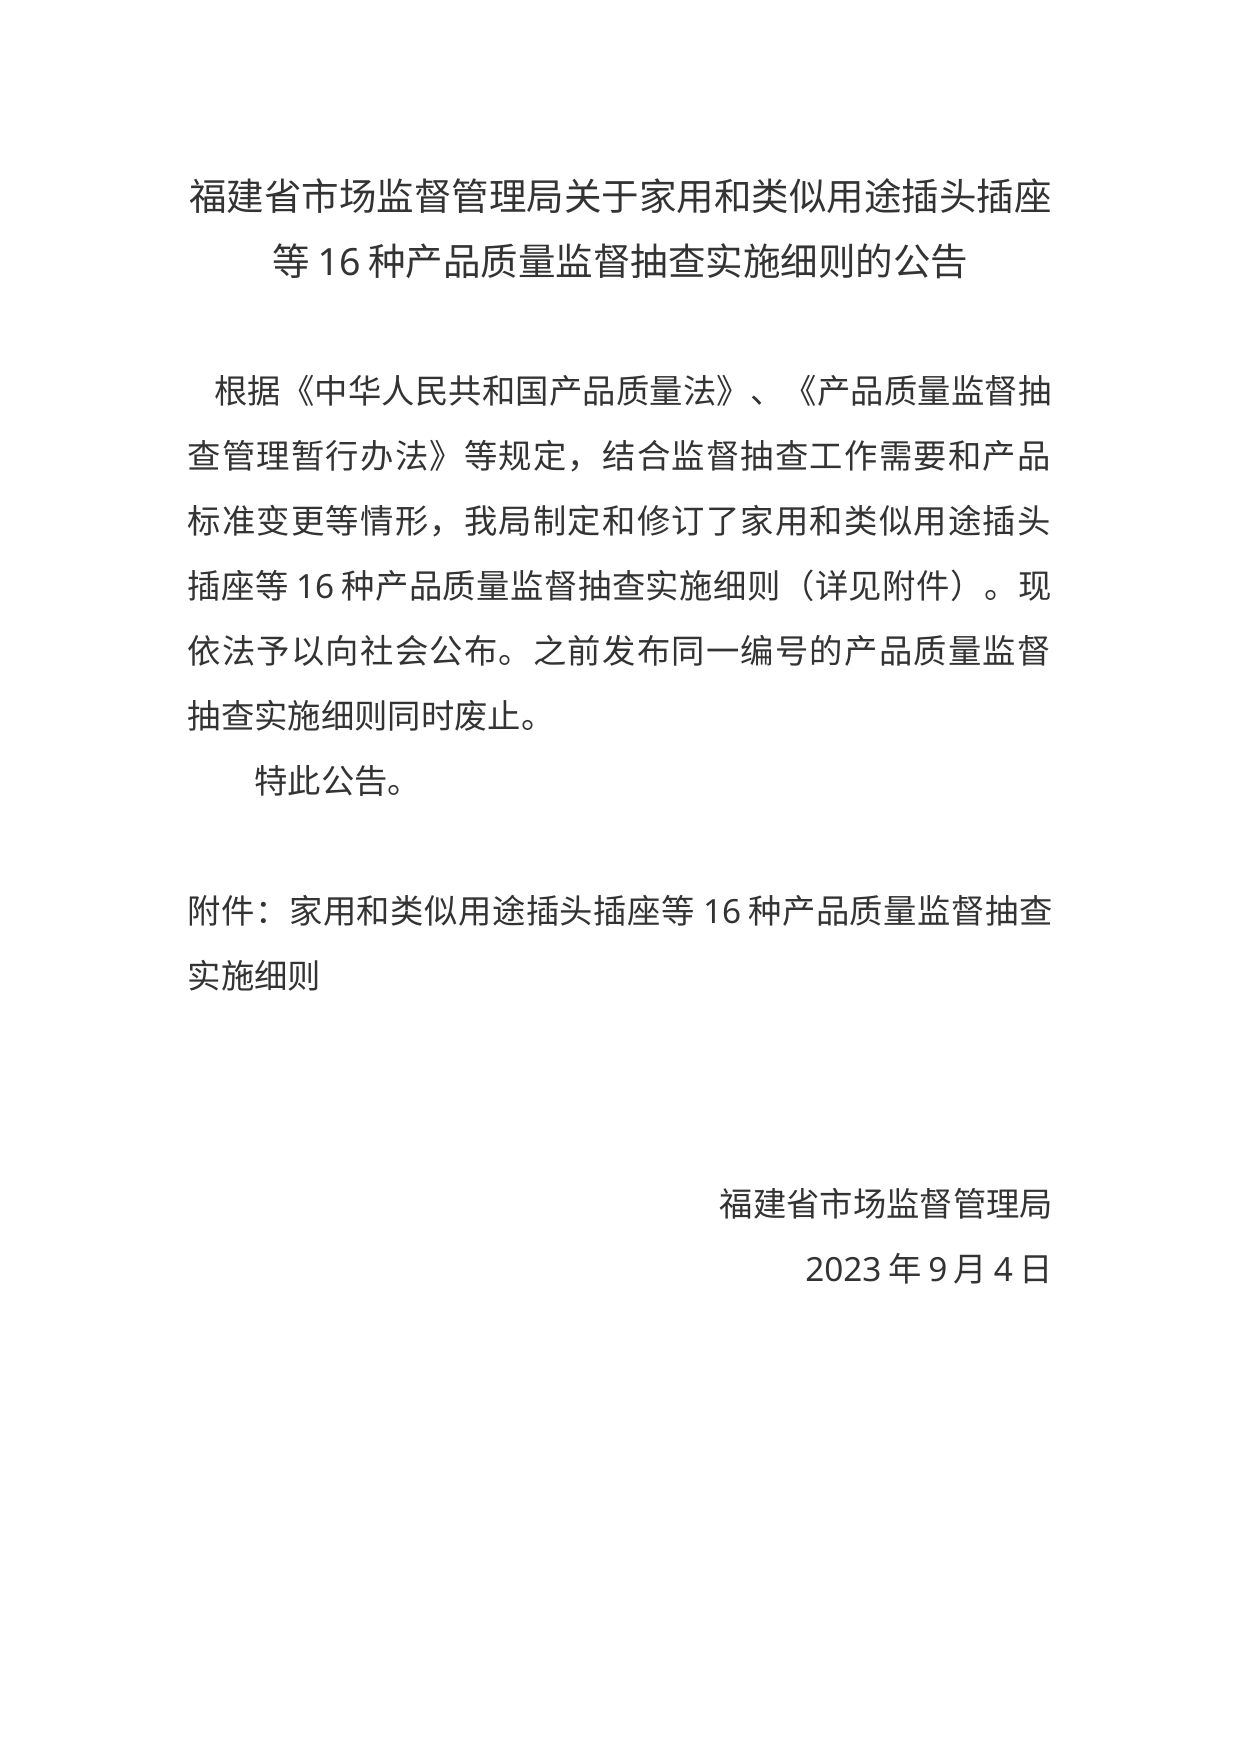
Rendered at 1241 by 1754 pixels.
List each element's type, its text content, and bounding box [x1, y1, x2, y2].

text 福建省市场监督管理局 [187, 1169, 1053, 1234]
text 附件：家用和类似用途插头插座等16种产品质量监督抽查实施细则 [187, 877, 1053, 1007]
text 特此公告。 [187, 747, 1053, 812]
text 2023年9月4日 [187, 1234, 1053, 1299]
text 福建省市场监督管理局关于家用和类似用途插头插座等16种产品质量监督抽查实施细则的公告 [187, 162, 1053, 292]
text 根据《中华人民共和国产品质量法》、《产品质量监督抽查管理暂行办法》等规定，结合监督抽查工作需要和产品标准变更等情形，我局制定和修订了家用和类似用途插头插座等16种产品质量监督抽查实施细则（详见附件）。现依法予以向社会公布。之前发布同一编号的产品质量监督抽查实施细则同时废止。 [187, 357, 1053, 747]
